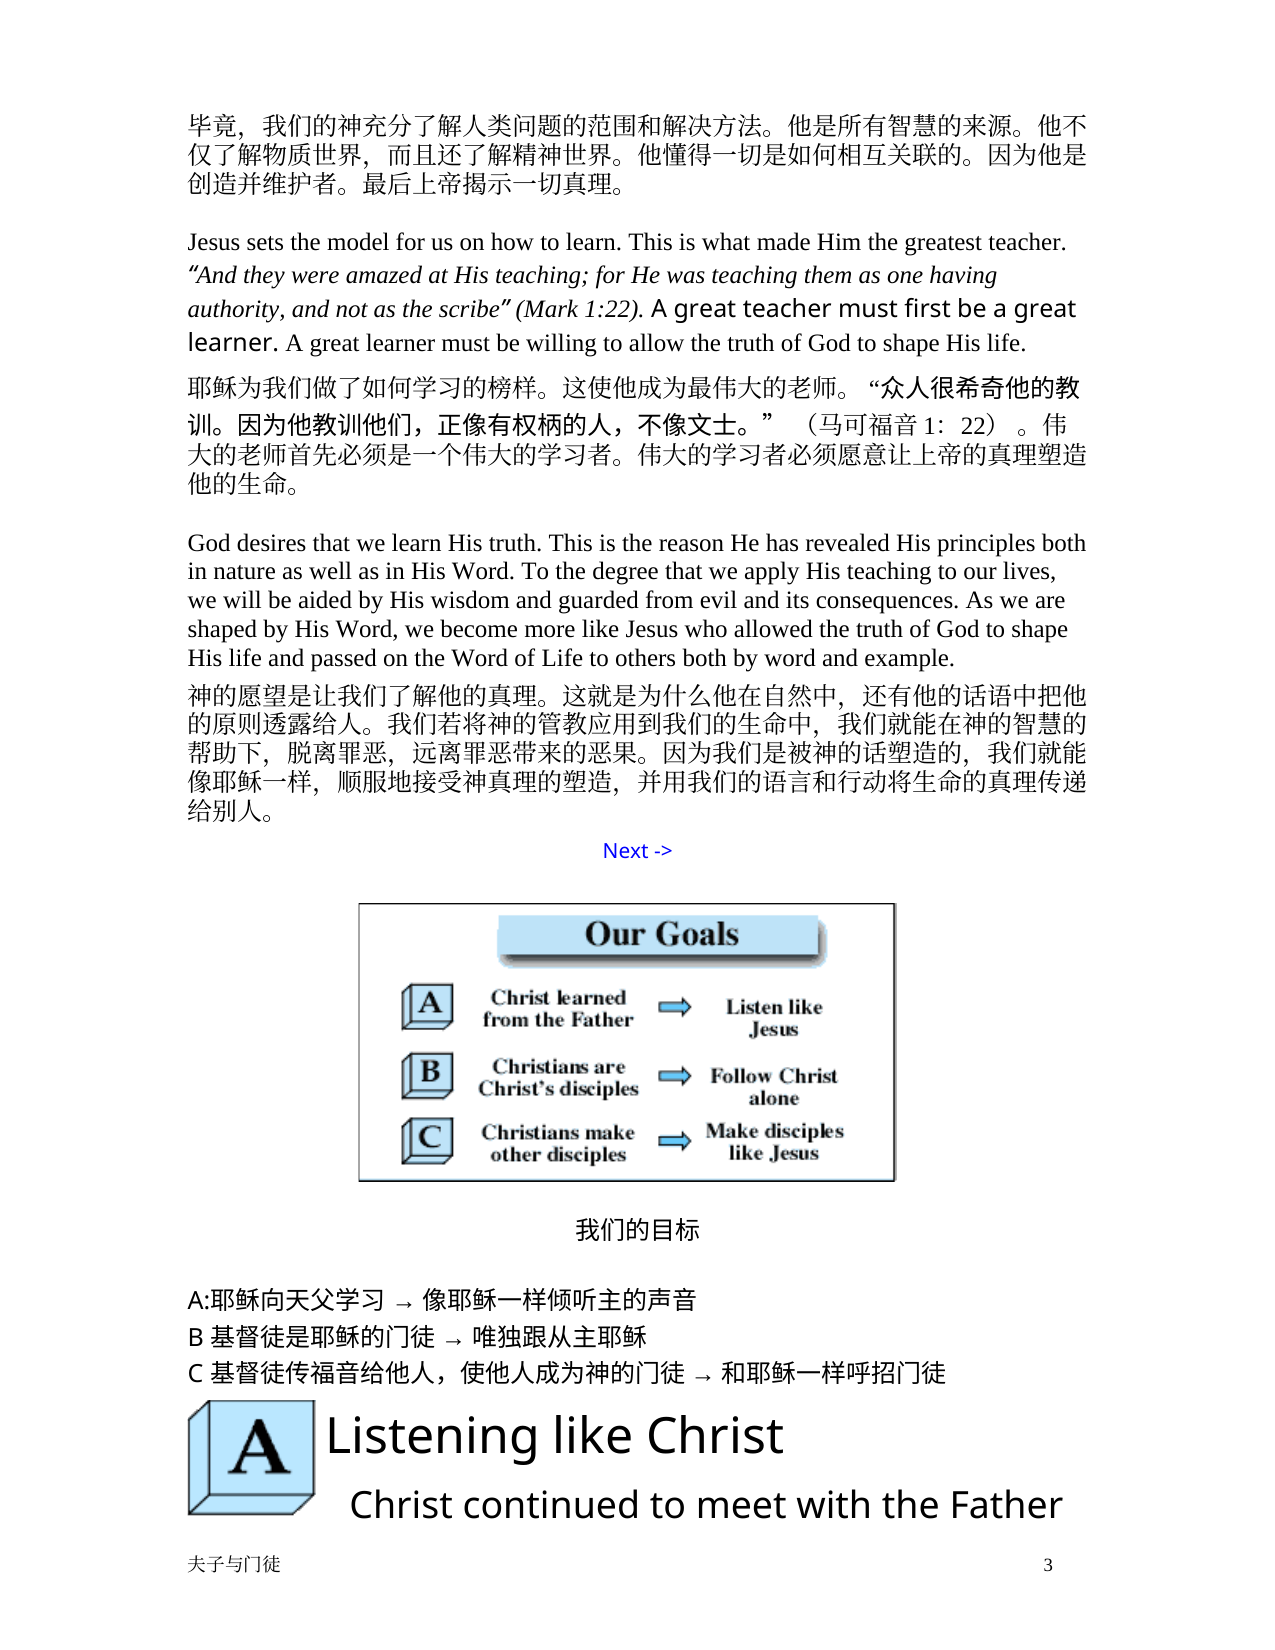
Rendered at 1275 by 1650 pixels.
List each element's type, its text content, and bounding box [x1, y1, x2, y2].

text Listening like Christ [316, 1400, 1087, 1468]
text 耶稣为我们做了如何学习的榜样。这使他成为最伟大的老师。 “众人很希奇他的教训。因为他教训他们，正像有权柄的人，不像文士。” （马可福音1：22） 。伟大的老师首先必须是一个伟大的学习者。伟大的学习者必须愿意让上帝的真理塑造他的生命。 [187, 369, 1087, 499]
text B 基督徒是耶稣的门徒 → 唯独跟从主耶稣 [187, 1317, 1087, 1353]
text Christ continued to meet with the Father [187, 1478, 1087, 1529]
text 我们的目标 [187, 1210, 1087, 1247]
text 神的愿望是让我们了解他的真理。这就是为什么他在自然中，还有他的话语中把他的原则透露给人。我们若将神的管教应用到我们的生命中，我们就能在神的智慧的帮助下，脱离罪恶，远离罪恶带来的恶果。因为我们是被神的话塑造的，我们就能像耶稣一样，顺服地接受神真理的塑造，并用我们的语言和行动将生命的真理传递给别人。 [187, 682, 1087, 826]
text A:耶稣向天父学习 → 像耶稣一样倾听主的声音 [187, 1281, 1087, 1317]
text God desires that we learn His truth. This is the reason He has revealed His principles both in nature as well as in His Word. To the degree that we apply His teaching to our lives, we will be aided by His wisdom and guarded from evil and its consequences. As we are shaped by His Word, we become more like Jesus who allowed the truth of God to shape His life and passed on the Word of Life to others both by word and example. [187, 499, 1087, 671]
picture [187, 1400, 316, 1517]
picture [358, 903, 917, 1182]
text 毕竟，我们的神充分了解人类问题的范围和解决方法。他是所有智慧的来源。他不仅了解物质世界，而且还了解精神世界。他懂得一切是如何相互关联的。因为他是创造并维护者。最后上帝揭示一切真理。 Jesus sets the model for us on how to learn. This is what made Him the greatest teacher. “And they were amazed at His teaching; for He was teaching them as one having authority, and not as the scribe” (Mark 1:22). A great teacher must first be a great learner. A great learner must be willing to allow the truth of God to shape His life. [187, 112, 1087, 358]
text C 基督徒传福音给他人，使他人成为神的门徒 → 和耶稣一样呼招门徒 [187, 1353, 1087, 1389]
text Next -> [187, 836, 1087, 864]
